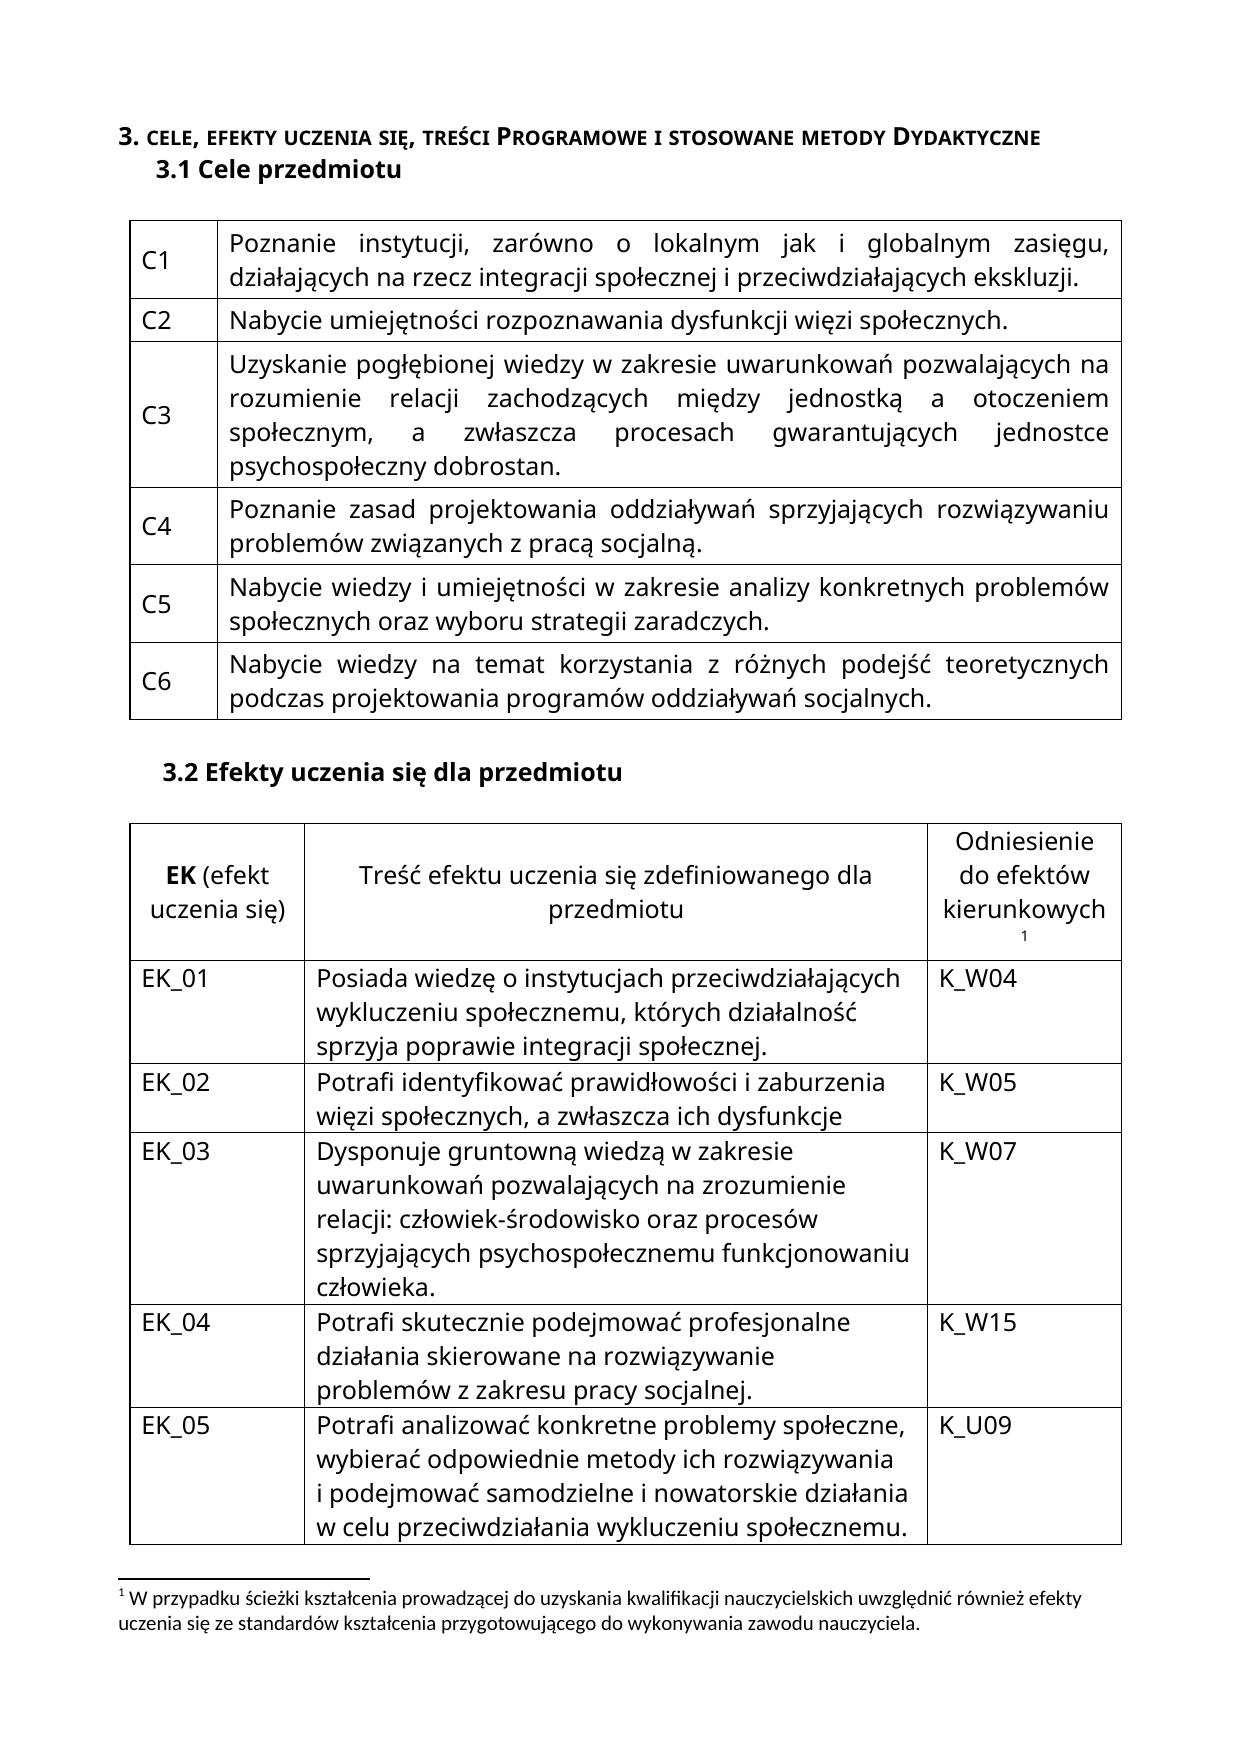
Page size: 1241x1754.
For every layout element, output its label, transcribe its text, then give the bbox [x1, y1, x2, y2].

table_cell C6 [131, 643, 217, 719]
table_cell EK_01 [131, 961, 304, 1063]
table_cell C5 [131, 565, 217, 642]
table_cell C2 [131, 299, 217, 341]
table_cell EK_05 [131, 1408, 304, 1544]
table_header EK (efekt uczenia się) [131, 824, 304, 960]
table_cell Potrafi identyfikować prawidłowości i zaburzenia więzi społecznych, a zwłaszcza ich dysfunkcje [305, 1064, 927, 1132]
table_cell Nabycie wiedzy na temat korzystania z różnych podejść teoretycznych podczas projektowania programów oddziaływań socjalnych. [218, 643, 1121, 719]
table_cell Nabycie umiejętności rozpoznawania dysfunkcji więzi społecznych. [218, 299, 1121, 341]
table_cell Posiada wiedzę o instytucjach przeciwdziałających wykluczeniu społecznemu, których działalność sprzyja poprawie integracji społecznej. [305, 961, 927, 1063]
table_cell Potrafi analizować konkretne problemy społeczne, wybierać odpowiednie metody ich rozwiązywania i podejmować samodzielne i nowatorskie działania w celu przeciwdziałania wykluczeniu społecznemu. [305, 1408, 927, 1544]
table_cell Dysponuje gruntowną wiedzą w zakresie uwarunkowań pozwalających na zrozumienie relacji: człowiek-środowisko oraz procesów sprzyjających psychospołecznemu funkcjonowaniu człowieka. [305, 1133, 927, 1304]
table_header Odniesienie do efektów kierunkowych [928, 824, 1121, 960]
table_cell EK_04 [131, 1305, 304, 1407]
text 3.1 Cele przedmiotu [156, 152, 1122, 186]
table_cell Nabycie wiedzy i umiejętności w zakresie analizy konkretnych problemów społecznych oraz wyboru strategii zaradczych. [218, 565, 1121, 642]
table_cell K_W15 [928, 1305, 1121, 1407]
table_cell Potrafi skutecznie podejmować profesjonalne działania skierowane na rozwiązywanie problemów z zakresu pracy socjalnej. [305, 1305, 927, 1407]
table_cell EK_03 [131, 1133, 304, 1304]
table_cell K_W04 [928, 961, 1121, 1063]
table_cell K_W05 [928, 1064, 1121, 1132]
table_cell Uzyskanie pogłębionej wiedzy w zakresie uwarunkowań pozwalających na rozumienie relacji zachodzących między jednostką a otoczeniem społecznym, a zwłaszcza procesach gwarantujących jednostce psychospołeczny dobrostan. [218, 342, 1121, 487]
table_cell Poznanie zasad projektowania oddziaływań sprzyjających rozwiązywaniu problemów związanych z pracą socjalną. [218, 488, 1121, 564]
text 3. cele, efekty uczenia się, treści Programowe i stosowane metody Dydaktyczne [118, 118, 1122, 152]
table_header Poznanie instytucji, zarówno o lokalnym jak i globalnym zasięgu, działających na rzecz integracji społecznej i przeciwdziałających ekskluzji. [218, 221, 1121, 298]
table_header C1 [131, 221, 217, 298]
table_cell C3 [131, 342, 217, 487]
table_cell C4 [131, 488, 217, 564]
text 3.2 Efekty uczenia się dla przedmiotu [162, 754, 1122, 788]
table_header Treść efektu uczenia się zdefiniowanego dla przedmiotu [305, 824, 927, 960]
table_cell K_W07 [928, 1133, 1121, 1304]
table_cell EK_02 [131, 1064, 304, 1132]
table_cell K_U09 [928, 1408, 1121, 1544]
